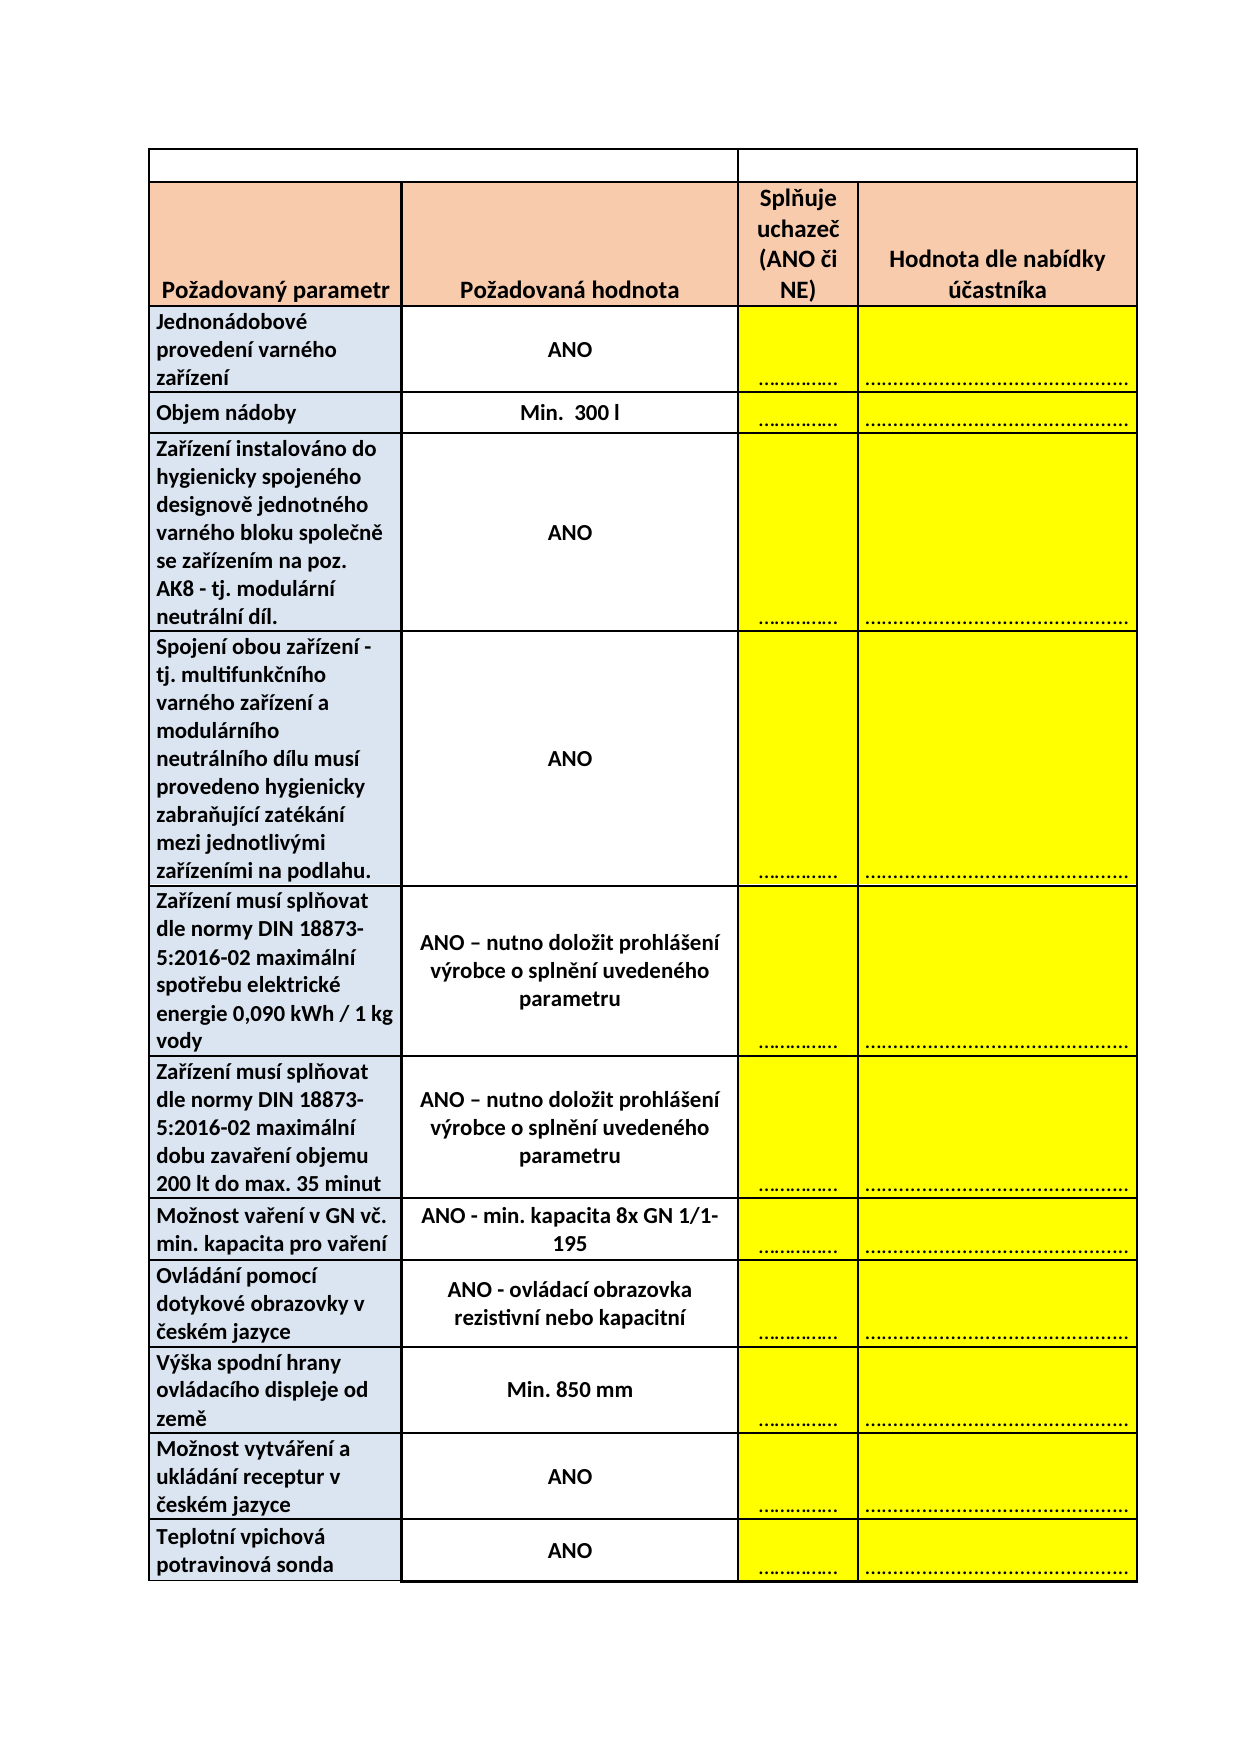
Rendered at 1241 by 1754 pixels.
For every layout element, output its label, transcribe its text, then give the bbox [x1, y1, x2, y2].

table_cell …........................................... [859, 1348, 1136, 1432]
table_cell Možnost vytváření a ukládání receptur v českém jazyce [150, 1434, 400, 1518]
table_cell ANO – nutno doložit prohlášení výrobce o splnění uvedeného parametru [403, 1057, 737, 1197]
table_cell ANO [403, 632, 737, 884]
table_cell …………… [739, 1520, 857, 1580]
table_cell Požadovaná hodnota [403, 183, 737, 305]
table_cell …........................................... [859, 434, 1136, 630]
table_cell …………… [739, 307, 857, 391]
table_cell Možnost vaření v GN vč. min. kapacita pro vaření [150, 1199, 400, 1259]
table_cell …........................................... [859, 307, 1136, 391]
table_cell Jednonádobové provedení varného zařízení [150, 307, 400, 391]
table_cell ANO [403, 434, 737, 630]
table_cell …........................................... [859, 1261, 1136, 1346]
table_cell …........................................... [859, 1199, 1136, 1259]
table_cell Teplotní vpichová potravinová sonda [150, 1520, 400, 1580]
table_cell ANO - ovládací obrazovka rezistivní nebo kapacitní [403, 1261, 737, 1346]
table_cell Min. 850 mm [403, 1348, 737, 1432]
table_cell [859, 1434, 1136, 1518]
table_cell ANO - min. kapacita 8x GN 1/1-195 [403, 1199, 737, 1259]
table_cell Spojení obou zařízení - tj. multifunkčního varného zařízení a modulárního neutrálního dílu musí provedeno hygienicky zabraňující zatékání mezi jednotlivými zařízeními na podlahu. [150, 632, 400, 884]
table_cell …........................................... [859, 632, 1136, 884]
table_cell Hodnota dle nabídky účastníka [859, 183, 1136, 305]
table_cell …………… [739, 1434, 857, 1518]
table_cell ANO – nutno doložit prohlášení výrobce o splnění uvedeného parametru [403, 887, 737, 1055]
table_cell …………… [739, 887, 857, 1055]
table_cell …........................................... [859, 393, 1136, 432]
table_cell …………… [739, 1348, 857, 1432]
table_cell Požadovaný parametr [150, 183, 400, 305]
table_cell …………… [739, 393, 857, 432]
table_cell Objem nádoby [150, 393, 400, 432]
table_cell Ovládání pomocí dotykové obrazovky v českém jazyce [150, 1261, 400, 1346]
table_cell …………… [739, 632, 857, 884]
table_cell ANO [403, 1434, 737, 1518]
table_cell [859, 1520, 1136, 1580]
table_cell Splňuje uchazeč (ANO či NE) [739, 183, 857, 305]
table_cell …........................................... [859, 887, 1136, 1055]
table_cell Min. 300 l [403, 393, 737, 432]
table_cell Zařízení musí splňovat dle normy DIN 18873-5:2016-02 maximální spotřebu elektrické energie 0,090 kWh / 1 kg vody [150, 887, 400, 1055]
table_cell …………… [739, 1261, 857, 1346]
table_cell Zařízení musí splňovat dle normy DIN 18873-5:2016-02 maximální dobu zavaření objemu 200 lt do max. 35 minut [150, 1057, 400, 1197]
table_cell Zařízení instalováno do hygienicky spojeného designově jednotného varného bloku společně se zařízením na poz. AK8 - tj. modulární neutrální díl. [150, 434, 400, 630]
table_cell …………… [739, 1057, 857, 1197]
table_cell …………… [739, 1199, 857, 1259]
table_cell ANO [403, 1520, 737, 1580]
table_cell …........................................... [859, 1057, 1136, 1197]
table_cell ANO [403, 307, 737, 391]
table_cell Výška spodní hrany ovládacího displeje od země [150, 1348, 400, 1432]
table_cell …………… [739, 434, 857, 630]
